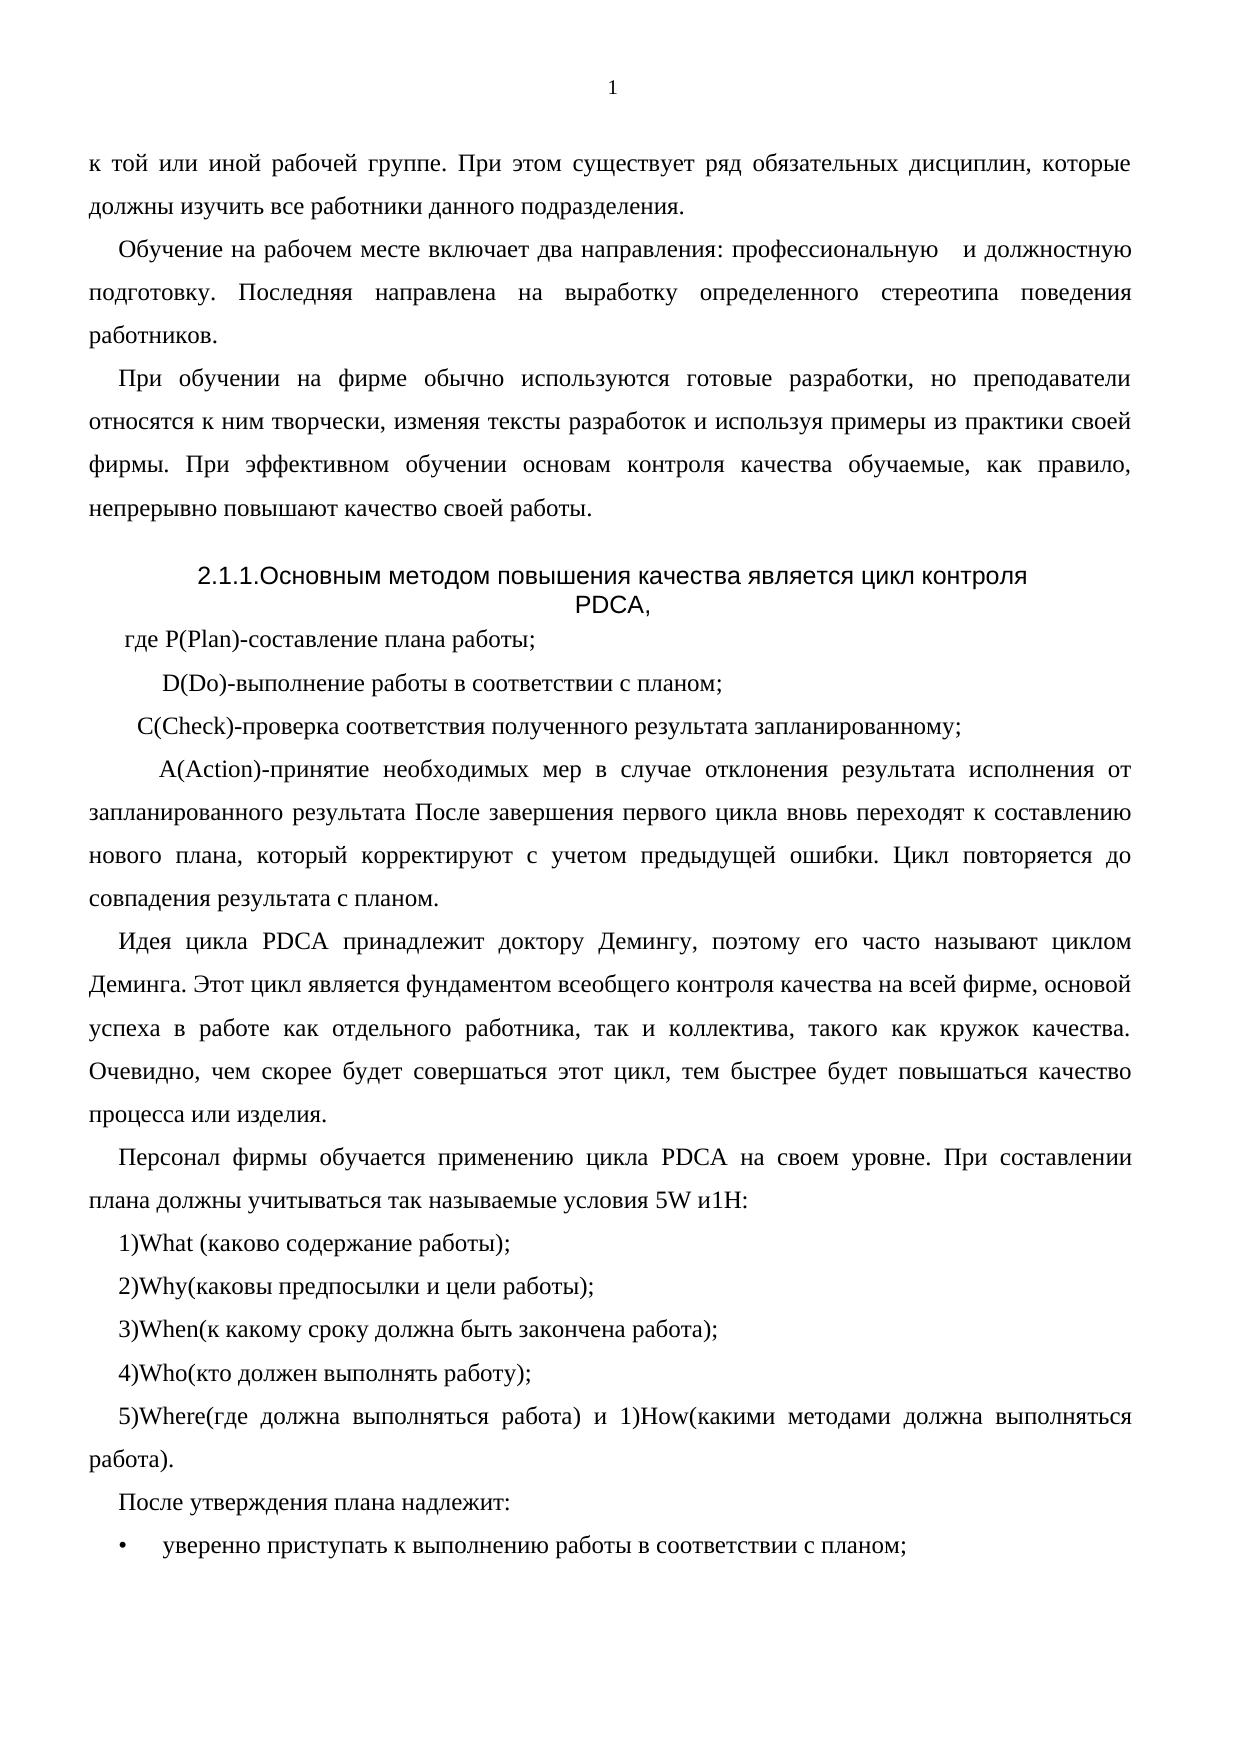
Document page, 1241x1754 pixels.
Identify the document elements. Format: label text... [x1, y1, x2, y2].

text 1)What (каково содержание работы); [89, 1228, 1132, 1257]
text 2)Why(каковы предпосылки и цели работы); [89, 1271, 1132, 1300]
text 4)Who(кто должен выполнять работу); [89, 1358, 1132, 1386]
text D(Do)-выполнение работы в соответствии с планом; [89, 668, 1132, 696]
text Обучение на рабочем месте включает два направления: профессиональную и должностную подготовку. Последняя направлена на выработку определенного стереотипа поведения работников. [89, 234, 1132, 349]
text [89, 148, 1132, 219]
text C(Check)-проверка соответствия полученного результата запланированному; [89, 711, 1132, 739]
text Идея цикла PDCA принадлежит доктору Демингу, поэтому его часто называют циклом Деминга. Этот цикл является фундаментом всеобщего контроля качества на всей фирме, основой успеха в работе как отдельного работника, так и коллектива, такого как кружок качества. Очевидно, чем скорее будет совершаться этот цикл, тем быстрее будет повышаться качество процесса или изделия. [89, 926, 1132, 1128]
text 5)Where(где должна выполняться работа) и 1)How(какими методами должна выполняться работа). [89, 1401, 1132, 1473]
text 3)When(к какому сроку должна быть закончена работа); [89, 1314, 1132, 1343]
text Персонал фирмы обучается применению цикла PDCA на своем уровне. При составлении плана должны учитываться так называемые условия 5W и1H: [89, 1142, 1132, 1214]
text После утверждения плана надлежит: [89, 1487, 1132, 1516]
text При обучении на фирме обычно используются готовые разработки, но преподаватели относятся к ним творчески, изменяя тексты разработок и используя примеры из практики своей фирмы. При эффективном обучении основам контроля качества обучаемые, как правило, непрерывно повышают качество своей работы. [89, 363, 1132, 521]
text где P(Plan)-составление плана работы; [89, 624, 1132, 653]
subtitle 2.1.1.Основным методом повышения качества является цикл контроля PDCA, [162, 561, 1063, 618]
text • уверенно приступать к выполнению работы в соответствии с планом; [89, 1530, 1132, 1559]
text A(Action)-принятие необходимых мер в случае отклонения результата исполнения от запланированного результата После завершения первого цикла вновь переходят к составлению нового плана, который корректируют с учетом предыдущей ошибки. Цикл повторяется до совпадения результата с планом. [89, 754, 1132, 912]
